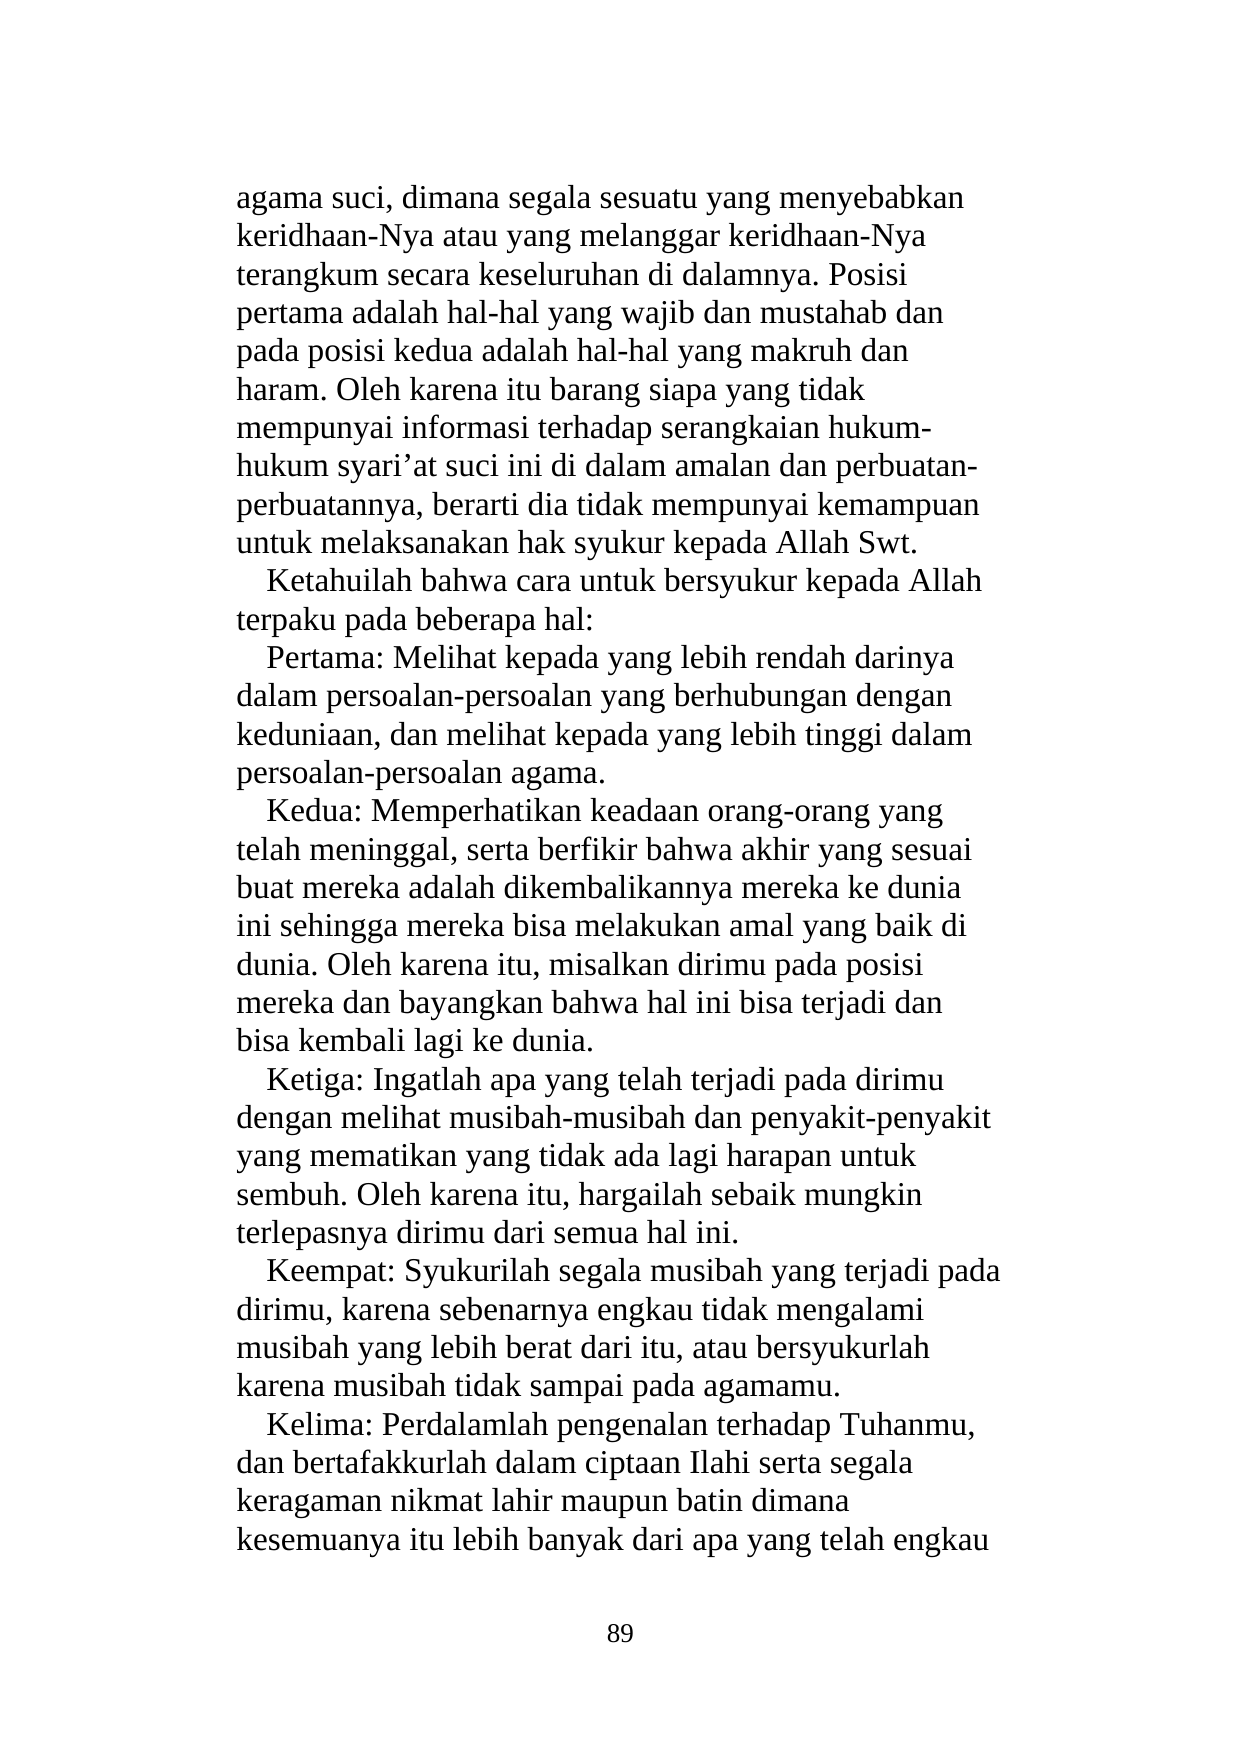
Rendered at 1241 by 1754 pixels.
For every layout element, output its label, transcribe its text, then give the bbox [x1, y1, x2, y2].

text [236, 1404, 1004, 1557]
text Ketahuilah bahwa cara untuk bersyukur kepada Allah terpaku pada beberapa hal: [236, 561, 1004, 637]
text Ketiga: Ingatlah apa yang telah terjadi pada dirimu dengan melihat musibah-musibah dan penyakit-penyakit yang mematikan yang tidak ada lagi harapan untuk sembuh. Oleh karena itu, hargailah sebaik mungkin terlepasnya dirimu dari semua hal ini. [236, 1059, 1004, 1251]
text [236, 177, 1004, 561]
text Pertama: Melihat kepada yang lebih rendah darinya dalam persoalan-persoalan yang berhubungan dengan keduniaan, dan melihat kepada yang lebih tinggi dalam persoalan-persoalan agama. [236, 637, 1004, 791]
text Kedua: Memperhatikan keadaan orang-orang yang telah meninggal, serta berfikir bahwa akhir yang sesuai buat mereka adalah dikembalikannya mereka ke dunia ini sehingga mereka bisa melakukan amal yang baik di dunia. Oleh karena itu, misalkan dirimu pada posisi mereka dan bayangkan bahwa hal ini bisa terjadi dan bisa kembali lagi ke dunia. [236, 791, 1004, 1059]
text Keempat: Syukurilah segala musibah yang terjadi pada dirimu, karena sebenarnya engkau tidak mengalami musibah yang lebih berat dari itu, atau bersyukurlah karena musibah tidak sampai pada agamamu. [236, 1251, 1004, 1404]
